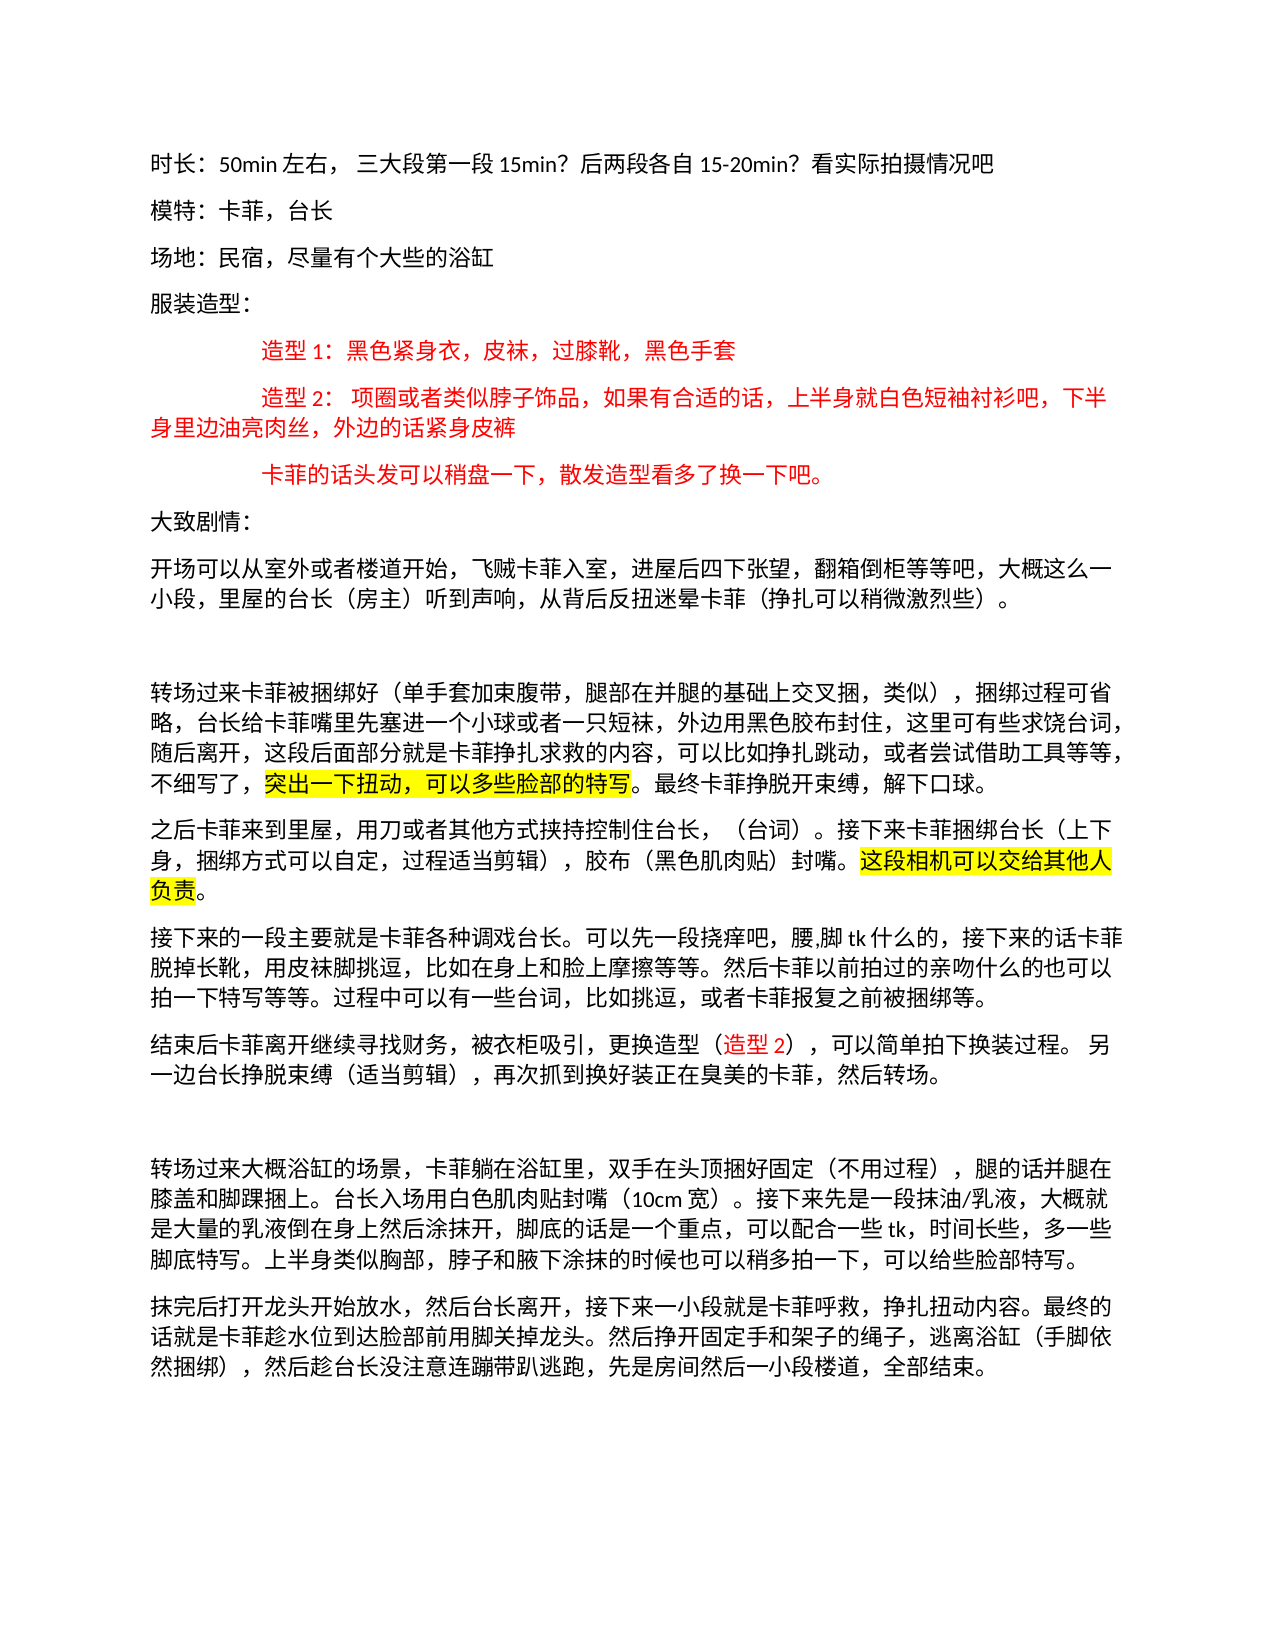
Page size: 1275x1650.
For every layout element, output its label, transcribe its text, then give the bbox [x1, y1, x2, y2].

text 之后卡菲来到里屋，用刀或者其他方式挟持控制住台长，（台词）。接下来卡菲捆绑台长（上下身，捆绑方式可以自定，过程适当剪辑），胶布（黑色肌肉贴）封嘴。这段相机可以交给其他人负责。 [150, 817, 1125, 905]
text 结束后卡菲离开继续寻找财务，被衣柜吸引，更换造型（造型2），可以简单拍下换装过程。 另一边台长挣脱束缚（适当剪辑），再次抓到换好装正在臭美的卡菲，然后转场。 [150, 1031, 1125, 1089]
text 造型1：黑色紧身衣，皮袜，过膝靴，黑色手套 [150, 337, 1125, 366]
text 造型2： 项圈或者类似脖子饰品，如果有合适的话，上半身就白色短袖衬衫吧，下半身里边油亮肉丝，外边的话紧身皮裤 [150, 384, 1125, 443]
text 转场过来卡菲被捆绑好（单手套加束腹带，腿部在并腿的基础上交叉捆，类似），捆绑过程可省略，台长给卡菲嘴里先塞进一个小球或者一只短袜，外边用黑色胶布封住，这里可有些求饶台词，随后离开，这段后面部分就是卡菲挣扎求救的内容，可以比如挣扎跳动，或者尝试借助工具等等，不细写了，突出一下扭动，可以多些脸部的特写。最终卡菲挣脱开束缚，解下口球。 [150, 679, 1125, 798]
text 抹完后打开龙头开始放水，然后台长离开，接下来一小段就是卡菲呼救，挣扎扭动内容。最终的话就是卡菲趁水位到达脸部前用脚关掉龙头。然后挣开固定手和架子的绳子，逃离浴缸（手脚依然捆绑），然后趁台长没注意连蹦带趴逃跑，先是房间然后一小段楼道，全部结束。 [150, 1293, 1125, 1381]
text 场地：民宿，尽量有个大些的浴缸 [150, 244, 1125, 272]
text 服装造型： [150, 291, 1125, 319]
text 转场过来大概浴缸的场景，卡菲躺在浴缸里，双手在头顶捆好固定（不用过程），腿的话并腿在膝盖和脚踝捆上。台长入场用白色肌肉贴封嘴（10cm宽）。接下来先是一段抹油/乳液，大概就是大量的乳液倒在身上然后涂抹开，脚底的话是一个重点，可以配合一些tk，时间长些，多一些脚底特写。上半身类似胸部，脖子和腋下涂抹的时候也可以稍多拍一下，可以给些脸部特写。 [150, 1155, 1125, 1274]
text 时长：50min左右， 三大段第一段15min？后两段各自15-20min？看实际拍摄情况吧 [150, 150, 1125, 178]
text 接下来的一段主要就是卡菲各种调戏台长。可以先一段挠痒吧，腰,脚tk什么的，接下来的话卡菲脱掉长靴，用皮袜脚挑逗，比如在身上和脸上摩擦等等。然后卡菲以前拍过的亲吻什么的也可以拍一下特写等等。过程中可以有一些台词，比如挑逗，或者卡菲报复之前被捆绑等。 [150, 924, 1125, 1012]
text 开场可以从室外或者楼道开始，飞贼卡菲入室，进屋后四下张望，翻箱倒柜等等吧，大概这么一小段，里屋的台长（房主）听到声响，从背后反扭迷晕卡菲（挣扎可以稍微激烈些）。 [150, 555, 1125, 613]
text 模特：卡菲，台长 [150, 197, 1125, 225]
text 卡菲的话头发可以稍盘一下，散发造型看多了换一下吧。 [225, 461, 1125, 489]
text 大致剧情： [150, 508, 1125, 536]
